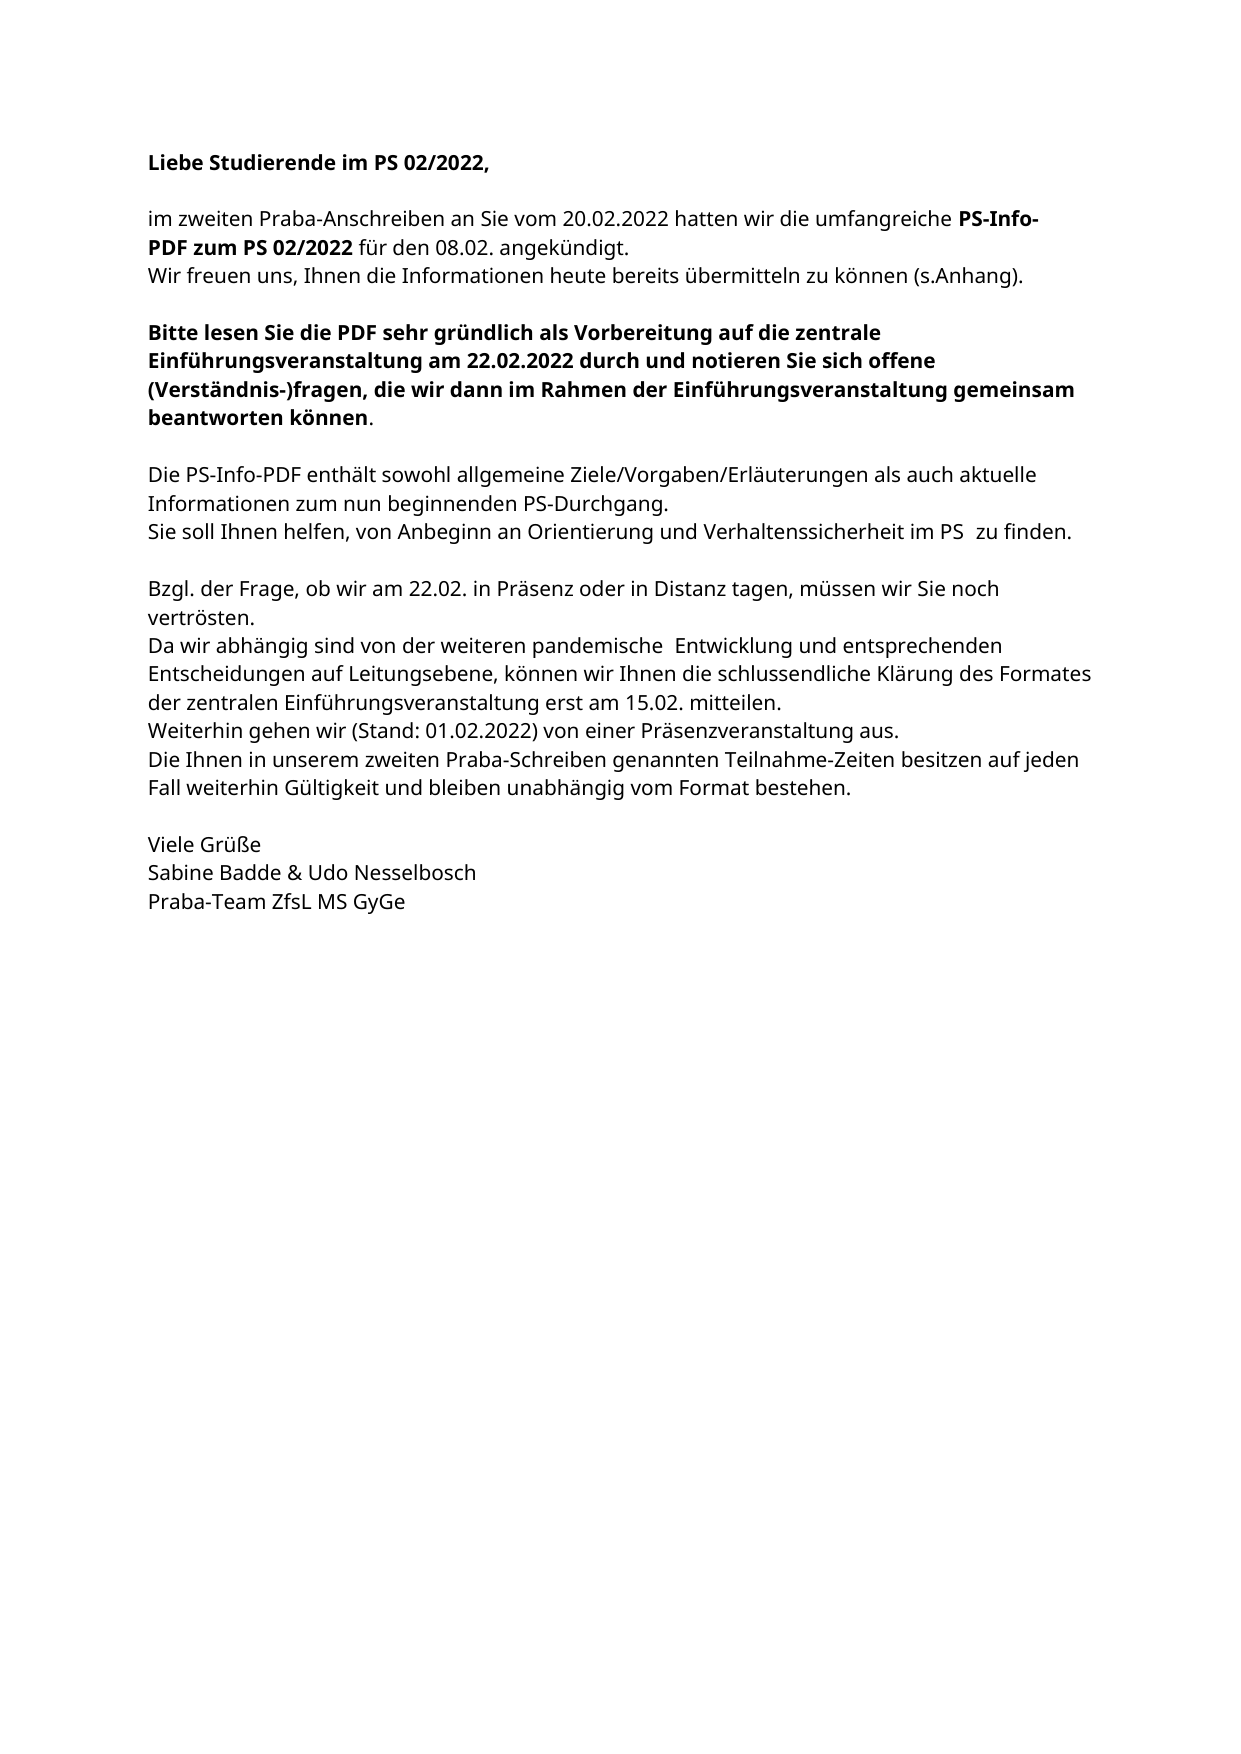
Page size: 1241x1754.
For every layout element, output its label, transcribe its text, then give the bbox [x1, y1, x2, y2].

text Sie soll Ihnen helfen, von Anbeginn an Orientierung und Verhaltenssicherheit im PS zu finden. [148, 517, 1093, 546]
text Bzgl. der Frage, ob wir am 22.02. in Präsenz oder in Distanz tagen, müssen wir Sie noch vertrösten. [148, 574, 1093, 631]
text Wir freuen uns, Ihnen die Informationen heute bereits übermitteln zu können (s.Anhang). [148, 261, 1093, 290]
text Die Ihnen in unserem zweiten Praba-Schreiben genannten Teilnahme-Zeiten besitzen auf jeden Fall weiterhin Gültigkeit und bleiben unabhängig vom Format bestehen. [148, 745, 1093, 802]
text Viele Grüße [148, 830, 1093, 858]
text Da wir abhängig sind von der weiteren pandemische Entwicklung und entsprechenden Entscheidungen auf Leitungsebene, können wir Ihnen die schlussendliche Klärung des Formates der zentralen Einführungsveranstaltung erst am 15.02. mitteilen. [148, 631, 1093, 716]
text Weiterhin gehen wir (Stand: 01.02.2022) von einer Präsenzveranstaltung aus. [148, 716, 1093, 745]
text Praba-Team ZfsL MS GyGe [148, 887, 1093, 915]
text Liebe Studierende im PS 02/2022, [148, 148, 1093, 176]
text Die PS-Info-PDF enthält sowohl allgemeine Ziele/Vorgaben/Erläuterungen als auch aktuelle Informationen zum nun beginnenden PS-Durchgang. [148, 460, 1093, 517]
text Sabine Badde & Udo Nesselbosch [148, 858, 1093, 887]
text im zweiten Praba-Anschreiben an Sie vom 20.02.2022 hatten wir die umfangreiche PS-Info-PDF zum PS 02/2022 für den 08.02. angekündigt. [148, 204, 1093, 261]
text Bitte lesen Sie die PDF sehr gründlich als Vorbereitung auf die zentrale Einführungsveranstaltung am 22.02.2022 durch und notieren Sie sich offene (Verständnis-)fragen, die wir dann im Rahmen der Einführungsveranstaltung gemeinsam beantworten können. [148, 318, 1093, 432]
